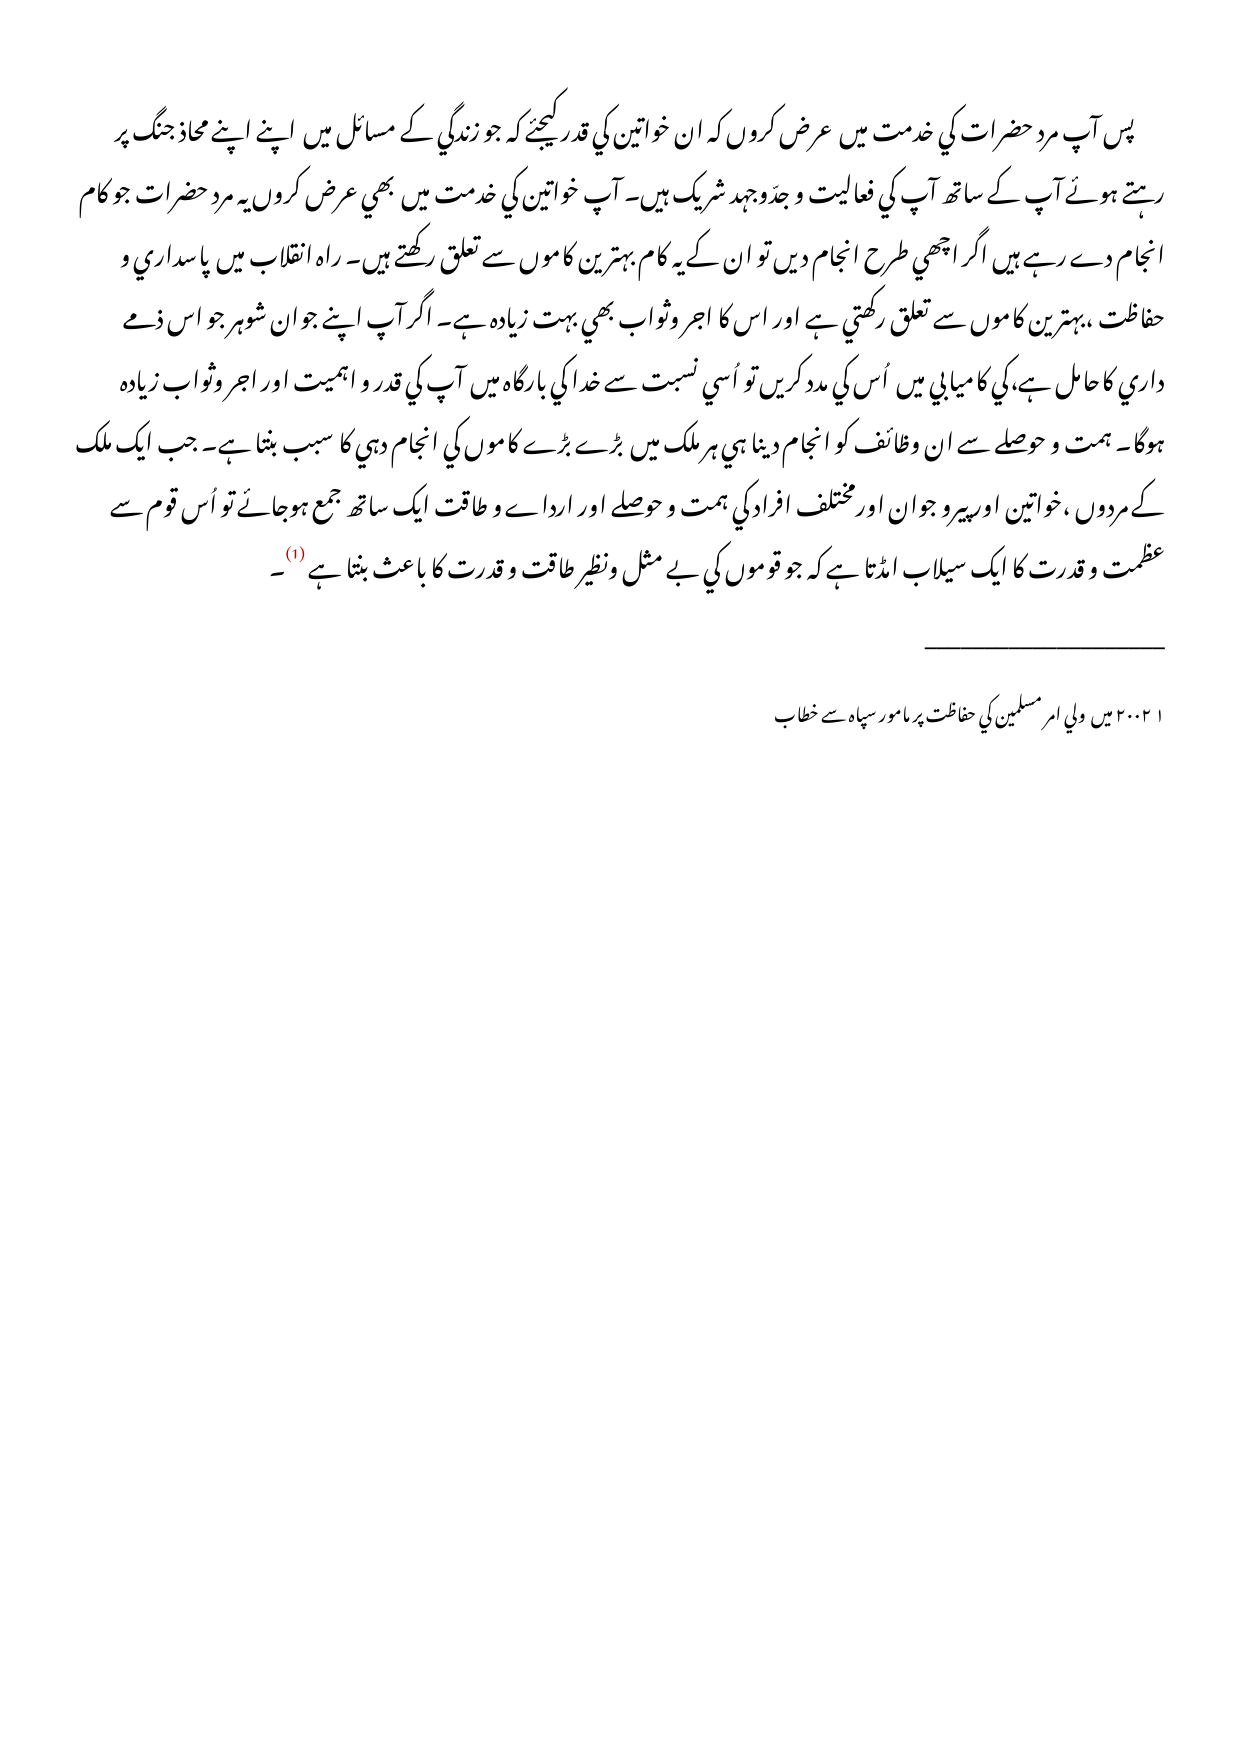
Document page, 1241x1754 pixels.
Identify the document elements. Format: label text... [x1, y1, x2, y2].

text پس آپ مرد حضرات کي خدمت ميں عرض کروں کہ ان خواتين کي قدر کيجئے کہ جو زندگي کے مسائل ميں اپنے اپنے محاذ جنگ پر رہتے ہوئے آپ کے ساتھ آپ کي فعاليت و جدّوجہد شريک ہيں۔ آپ خواتين کي خدمت ميں بھي عرض کروں يہ مرد حضرات جو کام انجام دے رہے ہيں اگر اچھي طرح انجام ديں تو ان کے يہ کام بہترين کاموں سے تعلق رکھتے ہيں۔ راہ انقلاب ميں پاسداري و حفاظت ،بہترين کاموں سے تعلق رکھتي ہے اور اس کا اجر وثواب بھي بہت زيادہ ہے۔ اگر آپ اپنے جوان شوہر جو اس ذمے داري کاحامل ہے،کي کاميابي ميں اُس کي مدد کريں تو اُسي نسبت سے خدا کي بارگاہ ميں آپ کي قدر و اہميت اور اجر وثواب زيادہ ہوگا۔ ہمت و حوصلے سے ان وظائف کو انجام دينا ہي ہر ملک ميں بڑے بڑے کاموں کي انجام دہي کا سبب بنتا ہے۔ جب ايک ملک کے مردوں ،خواتين اور پيرو جوان اورمختلف افراد کي ہمت و حوصلے اور ارداے و طاقت ايک ساتھ جمع ہوجائے تو اُس قوم سے عظمت و قدرت کا ايک سيلاب امڈتا ہے کہ جو قوموں کي بے مثل ونظير طاقت و قدرت کا باعث بنتا ہے (1)۔ [75, 94, 1165, 594]
text ١ ٢٠٠٢ ميں ولي امر مسلمين کي حفاظت پر مامور سپاہ سے خطاب [75, 686, 1165, 733]
text ____________________ [75, 594, 1165, 661]
